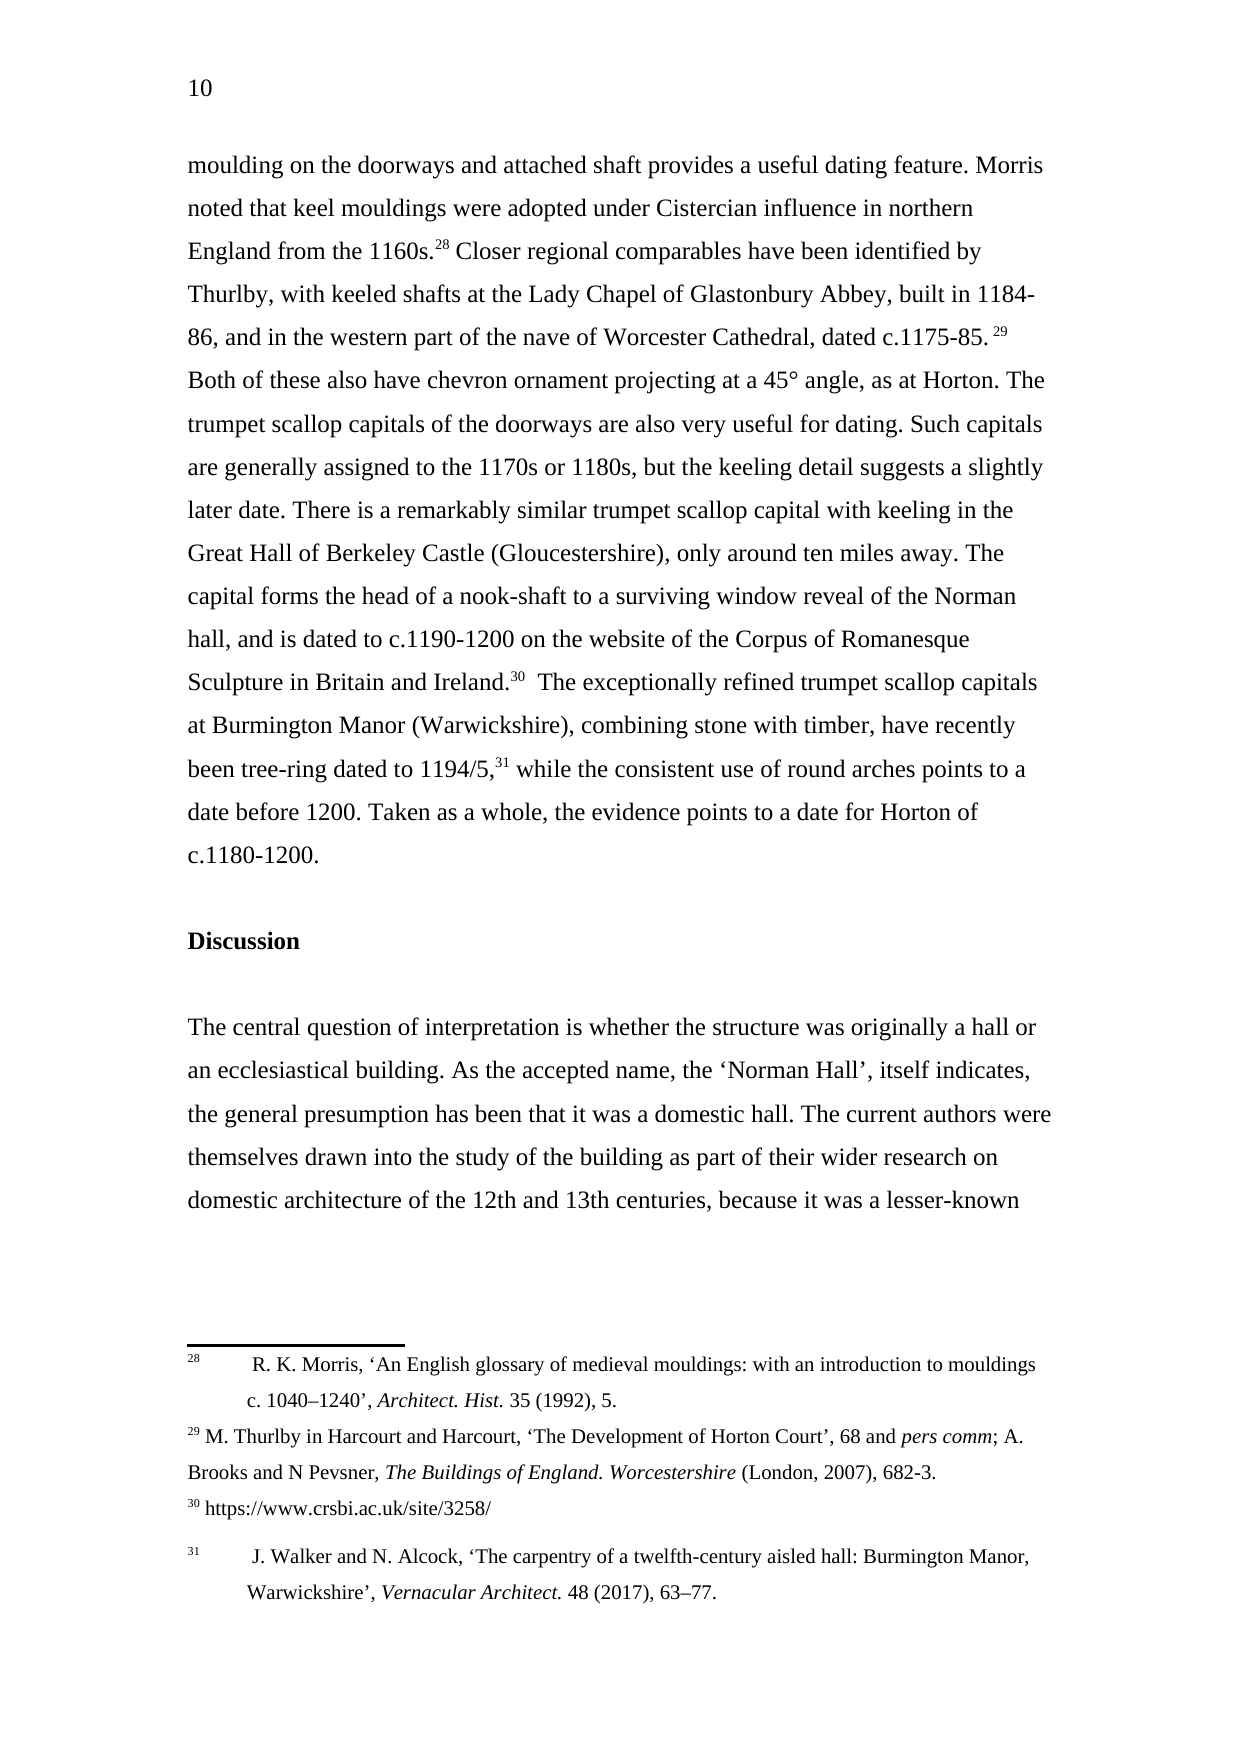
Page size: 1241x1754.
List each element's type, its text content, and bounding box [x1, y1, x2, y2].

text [187, 150, 1053, 869]
text Discussion [187, 926, 1053, 955]
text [187, 1012, 1053, 1257]
